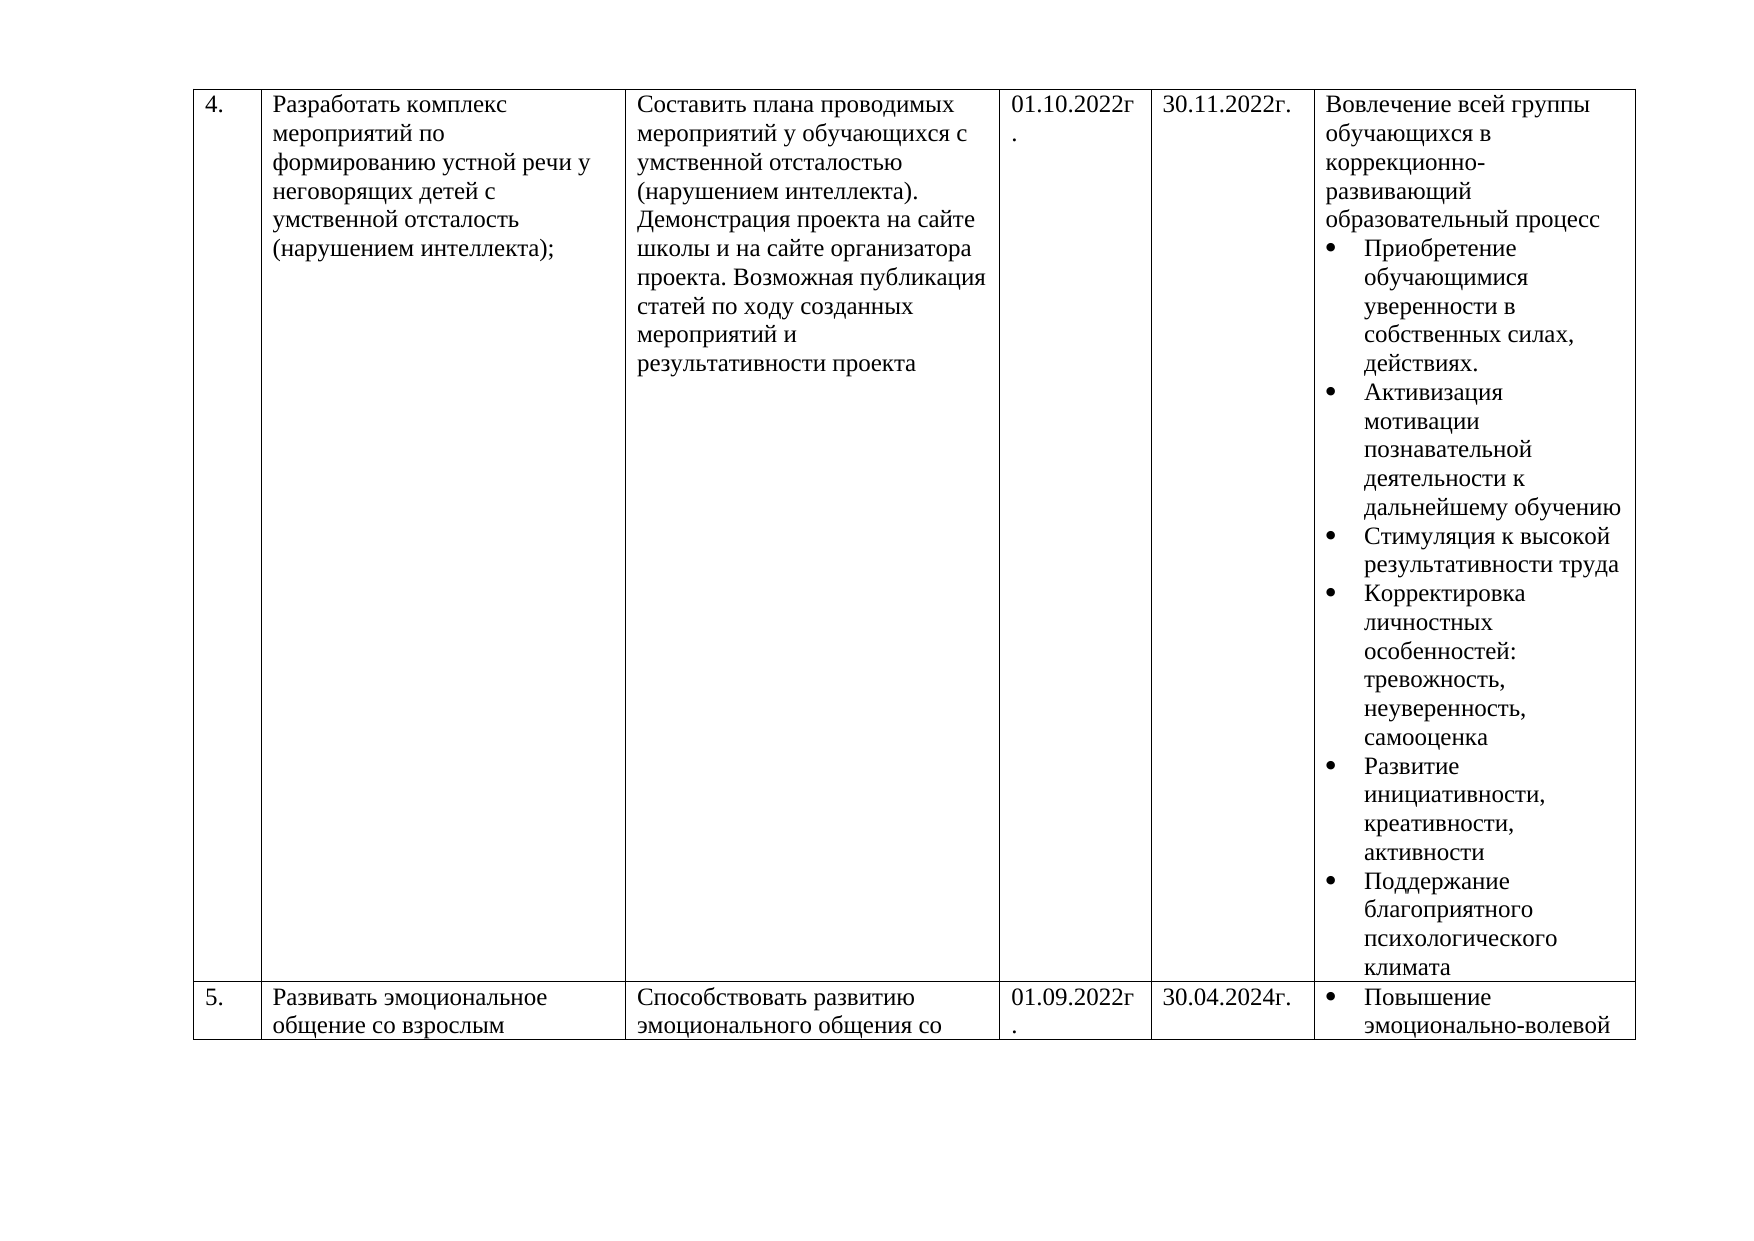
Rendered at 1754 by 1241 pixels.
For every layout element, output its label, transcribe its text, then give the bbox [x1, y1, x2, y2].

table_cell 30.04.2024г. [1152, 982, 1314, 1039]
table_cell Составить плана проводимых мероприятий у обучающихся с умственной отсталостью (нарушением интеллекта). Демонстрация проекта на сайте школы и на сайте организатора проекта. Возможная публикация статей по ходу созданных мероприятий и результативности проекта [626, 90, 999, 981]
table_cell 01.10.2022г. [1000, 90, 1151, 981]
table_cell 5. [194, 982, 261, 1039]
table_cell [1315, 982, 1635, 1039]
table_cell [626, 982, 999, 1039]
table_cell 01.09.2022г. [1000, 982, 1151, 1039]
table_cell 30.11.2022г. [1152, 90, 1314, 981]
table_cell 4. [194, 90, 261, 981]
table_cell Вовлечение всей группы обучающихся в коррекционно-развивающий образовательный процесс Приобретение обучающимися уверенности в собственных силах, действиях. Активизация мотивации познавательной деятельности к дальнейшему обучению Стимуляция к высокой результативности труда Корректировка личностных особенностей: тревожность, неуверенность, самооценка Развитие инициативности, креативности, активности Поддержание благоприятного психологического климата [1315, 90, 1635, 981]
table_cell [262, 982, 625, 1039]
table_cell Разработать комплекс мероприятий по формированию устной речи у неговорящих детей с умственной отсталость (нарушением интеллекта); [262, 90, 625, 981]
